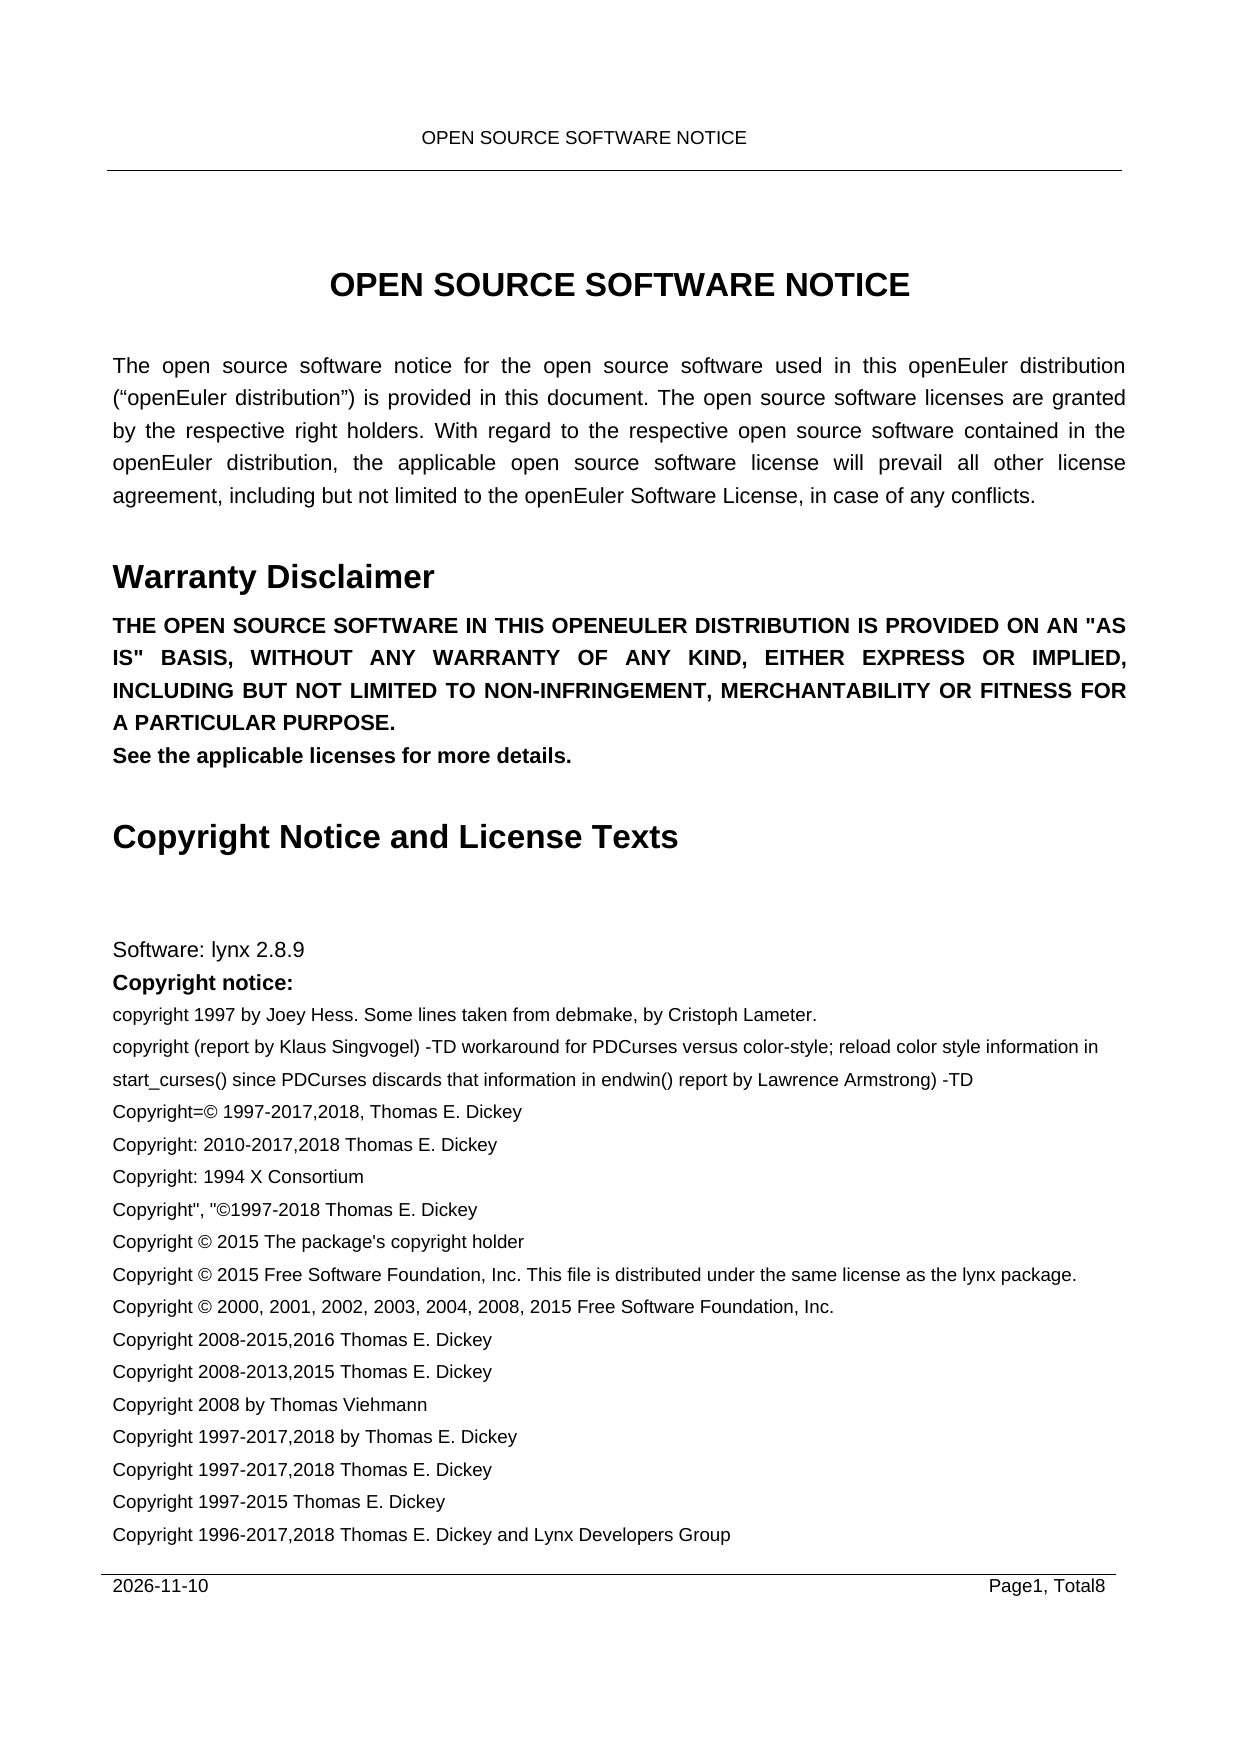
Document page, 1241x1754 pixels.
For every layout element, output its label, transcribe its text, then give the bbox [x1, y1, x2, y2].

text Copyright © 2015 Free Software Foundation, Inc. This file is distributed under the same license as the lynx package. [112, 1258, 1128, 1291]
text Copyright 2008 by Thomas Viehmann [112, 1388, 1128, 1421]
text copyright (report by Klaus Singvogel) -TD workaround for PDCurses versus color-style; reload color style information in start_curses() since PDCurses discards that information in endwin() report by Lawrence Armstrong) -TD [112, 1031, 1128, 1096]
text Copyright 1997-2017,2018 Thomas E. Dickey [112, 1453, 1128, 1486]
text copyright 1997 by Joey Hess. Some lines taken from debmake, by Cristoph Lameter. [112, 998, 1128, 1031]
text Copyright: 1994 X Consortium [112, 1161, 1128, 1193]
text THE OPEN SOURCE SOFTWARE IN THIS OPENEULER DISTRIBUTION IS PROVIDED ON AN "AS IS" BASIS, WITHOUT ANY WARRANTY OF ANY KIND, EITHER EXPRESS OR IMPLIED, INCLUDING BUT NOT LIMITED TO NON-INFRINGEMENT, MERCHANTABILITY OR FITNESS FOR A PARTICULAR PURPOSE. See the applicable licenses for more details. [112, 609, 1128, 771]
text Copyright 2008-2013,2015 Thomas E. Dickey [112, 1356, 1128, 1388]
text Warranty Disclaimer [112, 544, 1128, 609]
text Copyright=© 1997-2017,2018, Thomas E. Dickey Copyright: 2010-2017,2018 Thomas E. Dickey [112, 1096, 1128, 1161]
text Copyright", "©1997-2018 Thomas E. Dickey [112, 1193, 1128, 1226]
text OPEN SOURCE SOFTWARE NOTICE [112, 251, 1128, 316]
text Copyright © 2000, 2001, 2002, 2003, 2004, 2008, 2015 Free Software Foundation, Inc. [112, 1291, 1128, 1323]
text Copyright notice: [112, 966, 1128, 998]
text Copyright 2008-2015,2016 Thomas E. Dickey [112, 1323, 1128, 1356]
text Copyright 1997-2015 Thomas E. Dickey [112, 1486, 1128, 1518]
text Copyright Notice and License Texts [112, 804, 1128, 869]
text Copyright 1997-2017,2018 by Thomas E. Dickey [112, 1421, 1128, 1453]
text The open source software notice for the open source software used in this openEuler distribution (“openEuler distribution”) is provided in this document. The open source software licenses are granted by the respective right holders. With regard to the respective open source software contained in the openEuler distribution, the applicable open source software license will prevail all other license agreement, including but not limited to the openEuler Software License, in case of any conflicts. [112, 349, 1128, 511]
text Software: lynx 2.8.9 [112, 933, 1128, 966]
text Copyright © 2015 The package's copyright holder [112, 1226, 1128, 1258]
text Copyright 1996-2017,2018 Thomas E. Dickey and Lynx Developers Group [112, 1518, 1128, 1551]
